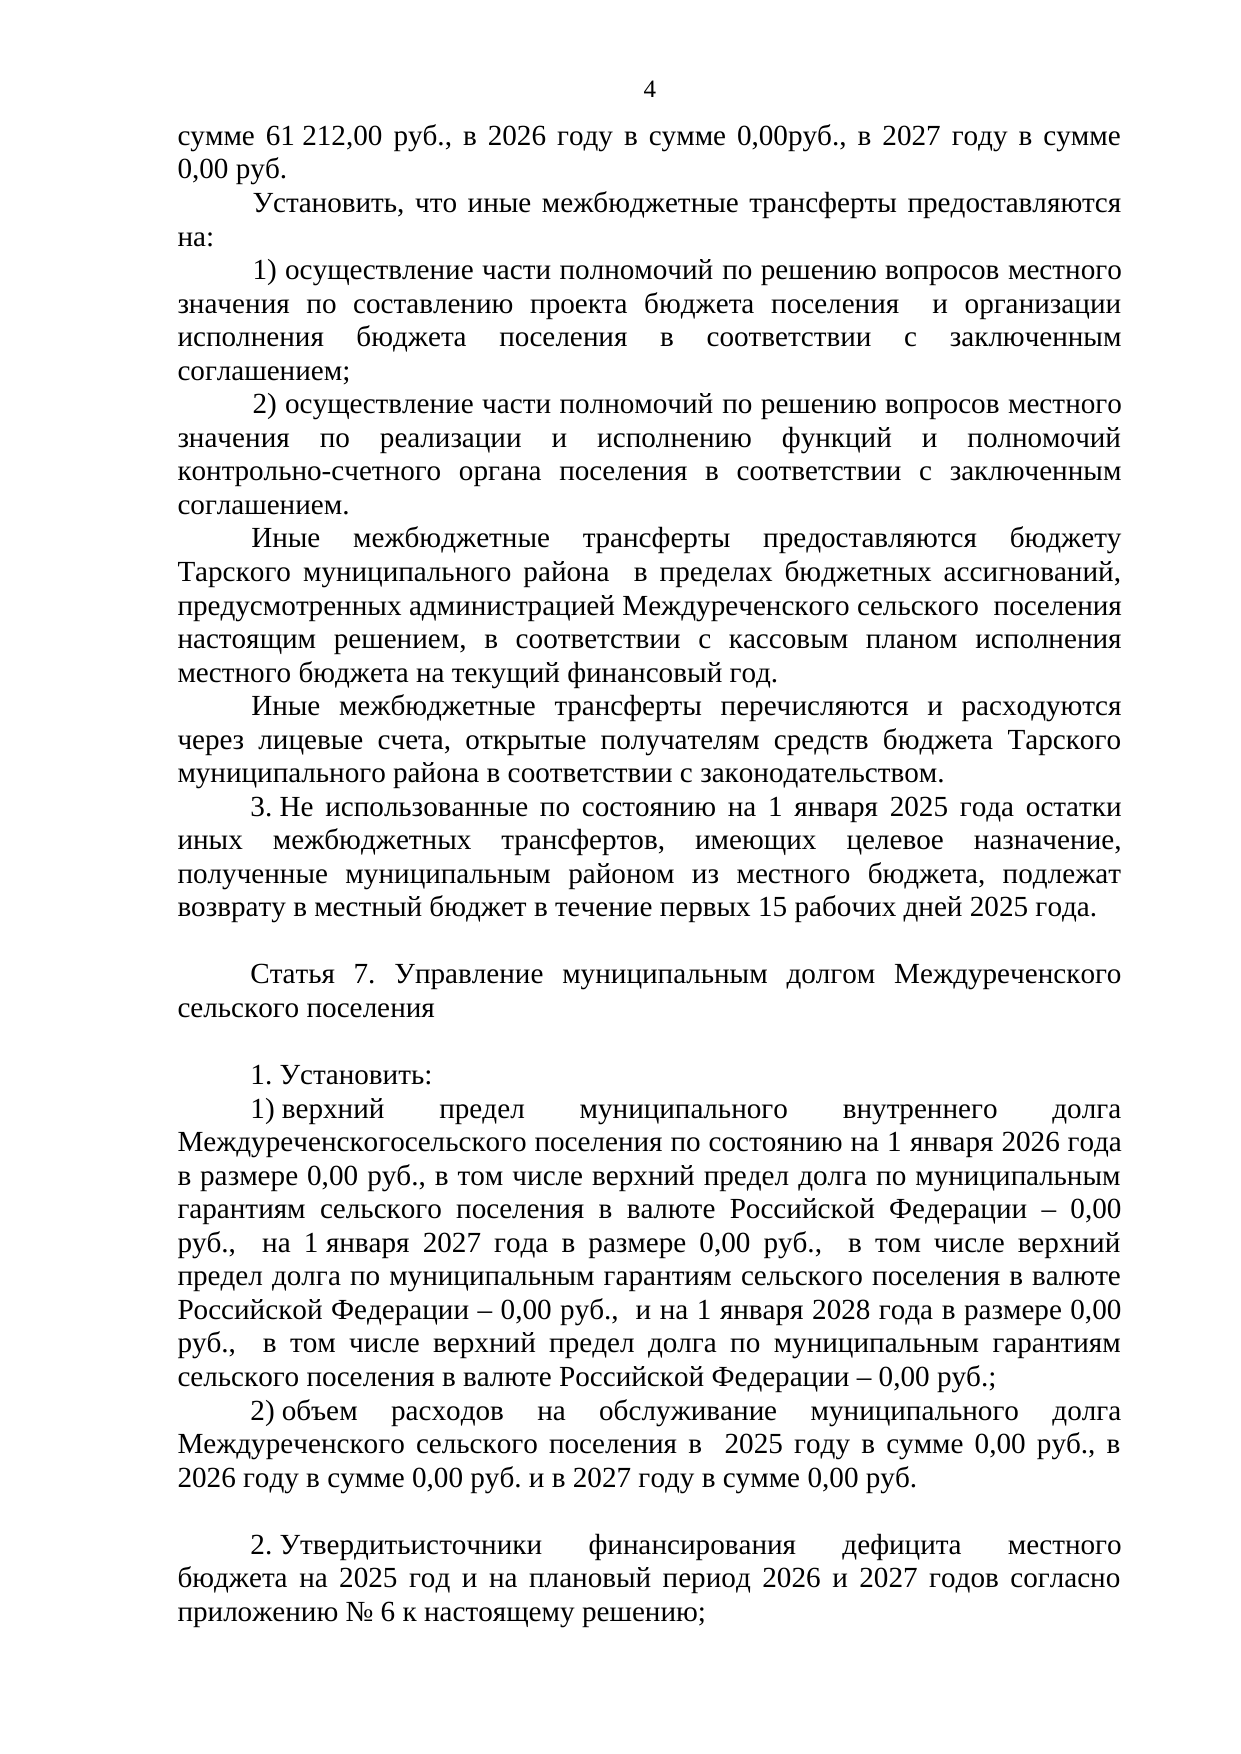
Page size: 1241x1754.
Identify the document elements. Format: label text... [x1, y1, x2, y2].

text 2) осуществление части полномочий по решению вопросов местного значения по реализации и исполнению функций и полномочий контрольно-счетного органа поселения в соответствии с заключенным соглашением. [177, 386, 1122, 521]
text Статья 7. Управление муниципальным долгом Междуреченского сельского поселения [177, 957, 1122, 1024]
text 1) осуществление части полномочий по решению вопросов местного значения по составлению проекта бюджета поселения и организации исполнения бюджета поселения в соответствии с заключенным соглашением; [177, 252, 1122, 386]
text 3. Не использованные по состоянию на 1 января 2025 года остатки иных межбюджетных трансфертов, имеющих целевое назначение, полученные муниципальным районом из местного бюджета, подлежат возврату в местный бюджет в течение первых 15 рабочих дней 2025 года. [177, 789, 1122, 923]
text Иные межбюджетные трансферты предоставляются бюджету Тарского муниципального района в пределах бюджетных ассигнований, предусмотренных администрацией Междуреченского сельского поселения настоящим решением, в соответствии с кассовым планом исполнения местного бюджета на текущий финансовый год. [177, 521, 1122, 688]
text 2) объем расходов на обслуживание муниципального долга Междуреченского сельского поселения в 2025 году в сумме 0,00 руб., в 2026 году в сумме 0,00 руб. и в 2027 году в сумме 0,00 руб. [177, 1393, 1122, 1493]
text 1. Установить: [177, 1057, 1122, 1091]
text Установить, что иные межбюджетные трансферты предоставляются на: [177, 185, 1122, 252]
text 1) верхний предел муниципального внутреннего долга Междуреченскогосельского поселения по состоянию на 1 января 2026 года в размере 0,00 руб., в том числе верхний предел долга по муниципальным гарантиям сельского поселения в валюте Российской Федерации – 0,00 руб., на 1 января 2027 года в размере 0,00 руб., в том числе верхний предел долга по муниципальным гарантиям сельского поселения в валюте Российской Федерации – 0,00 руб., и на 1 января 2028 года в размере 0,00 руб., в том числе верхний предел долга по муниципальным гарантиям сельского поселения в валюте Российской Федерации – 0,00 руб.; [177, 1091, 1122, 1393]
text 2. Утвердитьисточники финансирования дефицита местного бюджета на 2025 год и на плановый период 2026 и 2027 годов согласно приложению № 6 к настоящему решению; [177, 1527, 1122, 1627]
text Иные межбюджетные трансферты перечисляются и расходуются через лицевые счета, открытые получателям средств бюджета Тарского муниципального района в соответствии с законодательством. [177, 688, 1122, 789]
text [177, 118, 1122, 185]
